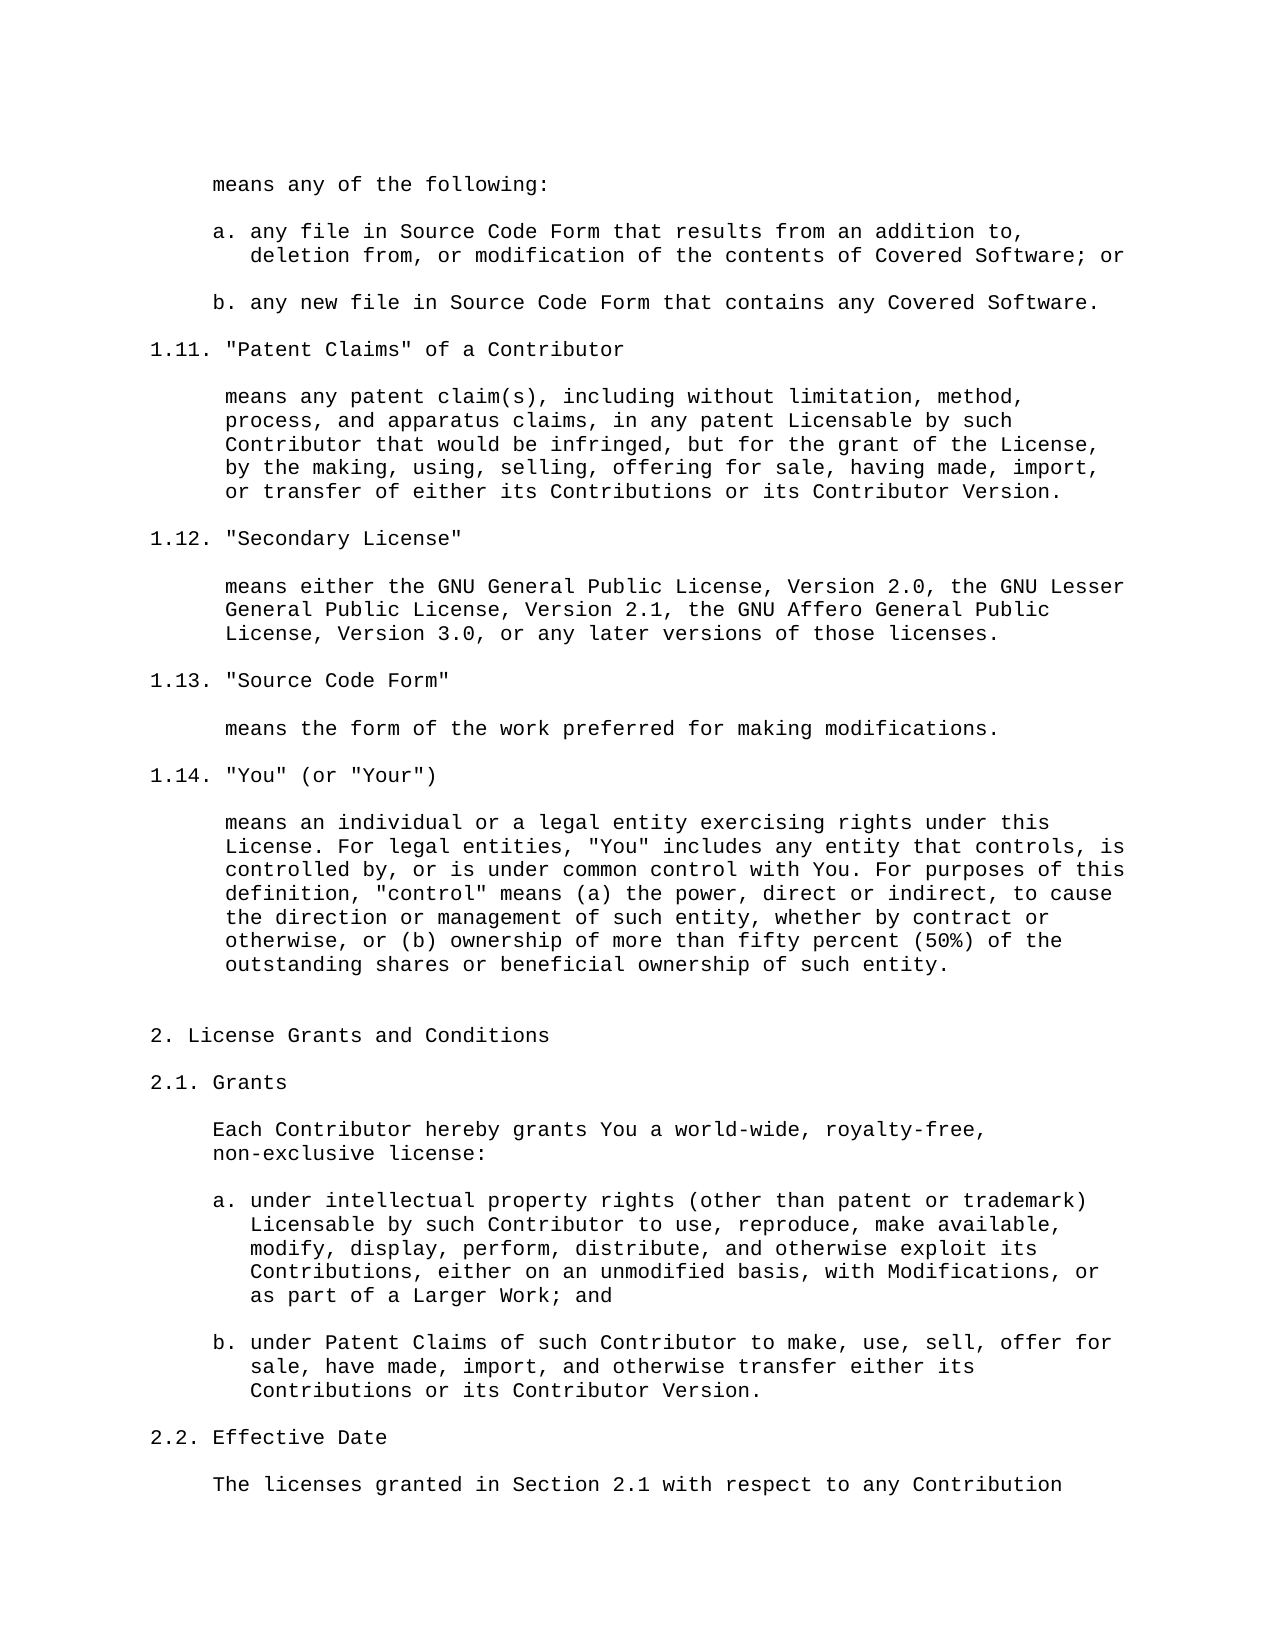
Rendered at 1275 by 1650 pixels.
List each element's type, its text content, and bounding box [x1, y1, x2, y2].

text otherwise, or (b) ownership of more than fifty percent (50%) of the [150, 930, 1125, 954]
text Each Contributor hereby grants You a world-wide, royalty-free, [150, 1119, 1125, 1143]
text a. under intellectual property rights (other than patent or trademark) [150, 1190, 1125, 1214]
text a. any file in Source Code Form that results from an addition to, [150, 221, 1125, 244]
text 1.13. "Source Code Form" [150, 670, 1125, 694]
text License. For legal entities, "You" includes any entity that controls, is [150, 836, 1125, 859]
text process, and apparatus claims, in any patent Licensable by such [150, 410, 1125, 434]
text outstanding shares or beneficial ownership of such entity. [150, 954, 1125, 978]
text sale, have made, import, and otherwise transfer either its [150, 1356, 1125, 1379]
text 2. License Grants and Conditions [150, 1025, 1125, 1048]
text means either the GNU General Public License, Version 2.0, the GNU Lesser [150, 576, 1125, 599]
text 1.12. "Secondary License" [150, 528, 1125, 552]
text modify, display, perform, distribute, and otherwise exploit its [150, 1238, 1125, 1261]
text b. under Patent Claims of such Contributor to make, use, sell, offer for [150, 1332, 1125, 1356]
text The licenses granted in Section 2.1 with respect to any Contribution [150, 1474, 1125, 1498]
text the direction or management of such entity, whether by contract or [150, 907, 1125, 930]
text means an individual or a legal entity exercising rights under this [150, 812, 1125, 836]
text b. any new file in Source Code Form that contains any Covered Software. [150, 292, 1125, 316]
text non-exclusive license: [150, 1143, 1125, 1167]
text 2.1. Grants [150, 1072, 1125, 1096]
text General Public License, Version 2.1, the GNU Affero General Public [150, 599, 1125, 623]
text means the form of the work preferred for making modifications. [150, 717, 1125, 741]
text means any patent claim(s), including without limitation, method, [150, 386, 1125, 410]
text 1.14. "You" (or "Your") [150, 765, 1125, 788]
text by the making, using, selling, offering for sale, having made, import, [150, 457, 1125, 481]
text definition, "control" means (a) the power, direct or indirect, to cause [150, 883, 1125, 907]
text Contributions, either on an unmodified basis, with Modifications, or [150, 1261, 1125, 1285]
text as part of a Larger Work; and [150, 1285, 1125, 1309]
text 2.2. Effective Date [150, 1427, 1125, 1451]
text Contributions or its Contributor Version. [150, 1379, 1125, 1403]
text Contributor that would be infringed, but for the grant of the License, [150, 434, 1125, 457]
text means any of the following: [150, 174, 1125, 197]
text 1.11. "Patent Claims" of a Contributor [150, 339, 1125, 363]
text deletion from, or modification of the contents of Covered Software; or [150, 244, 1125, 268]
text Licensable by such Contributor to use, reproduce, make available, [150, 1214, 1125, 1238]
text controlled by, or is under common control with You. For purposes of this [150, 859, 1125, 883]
text License, Version 3.0, or any later versions of those licenses. [150, 623, 1125, 647]
text or transfer of either its Contributions or its Contributor Version. [150, 481, 1125, 505]
